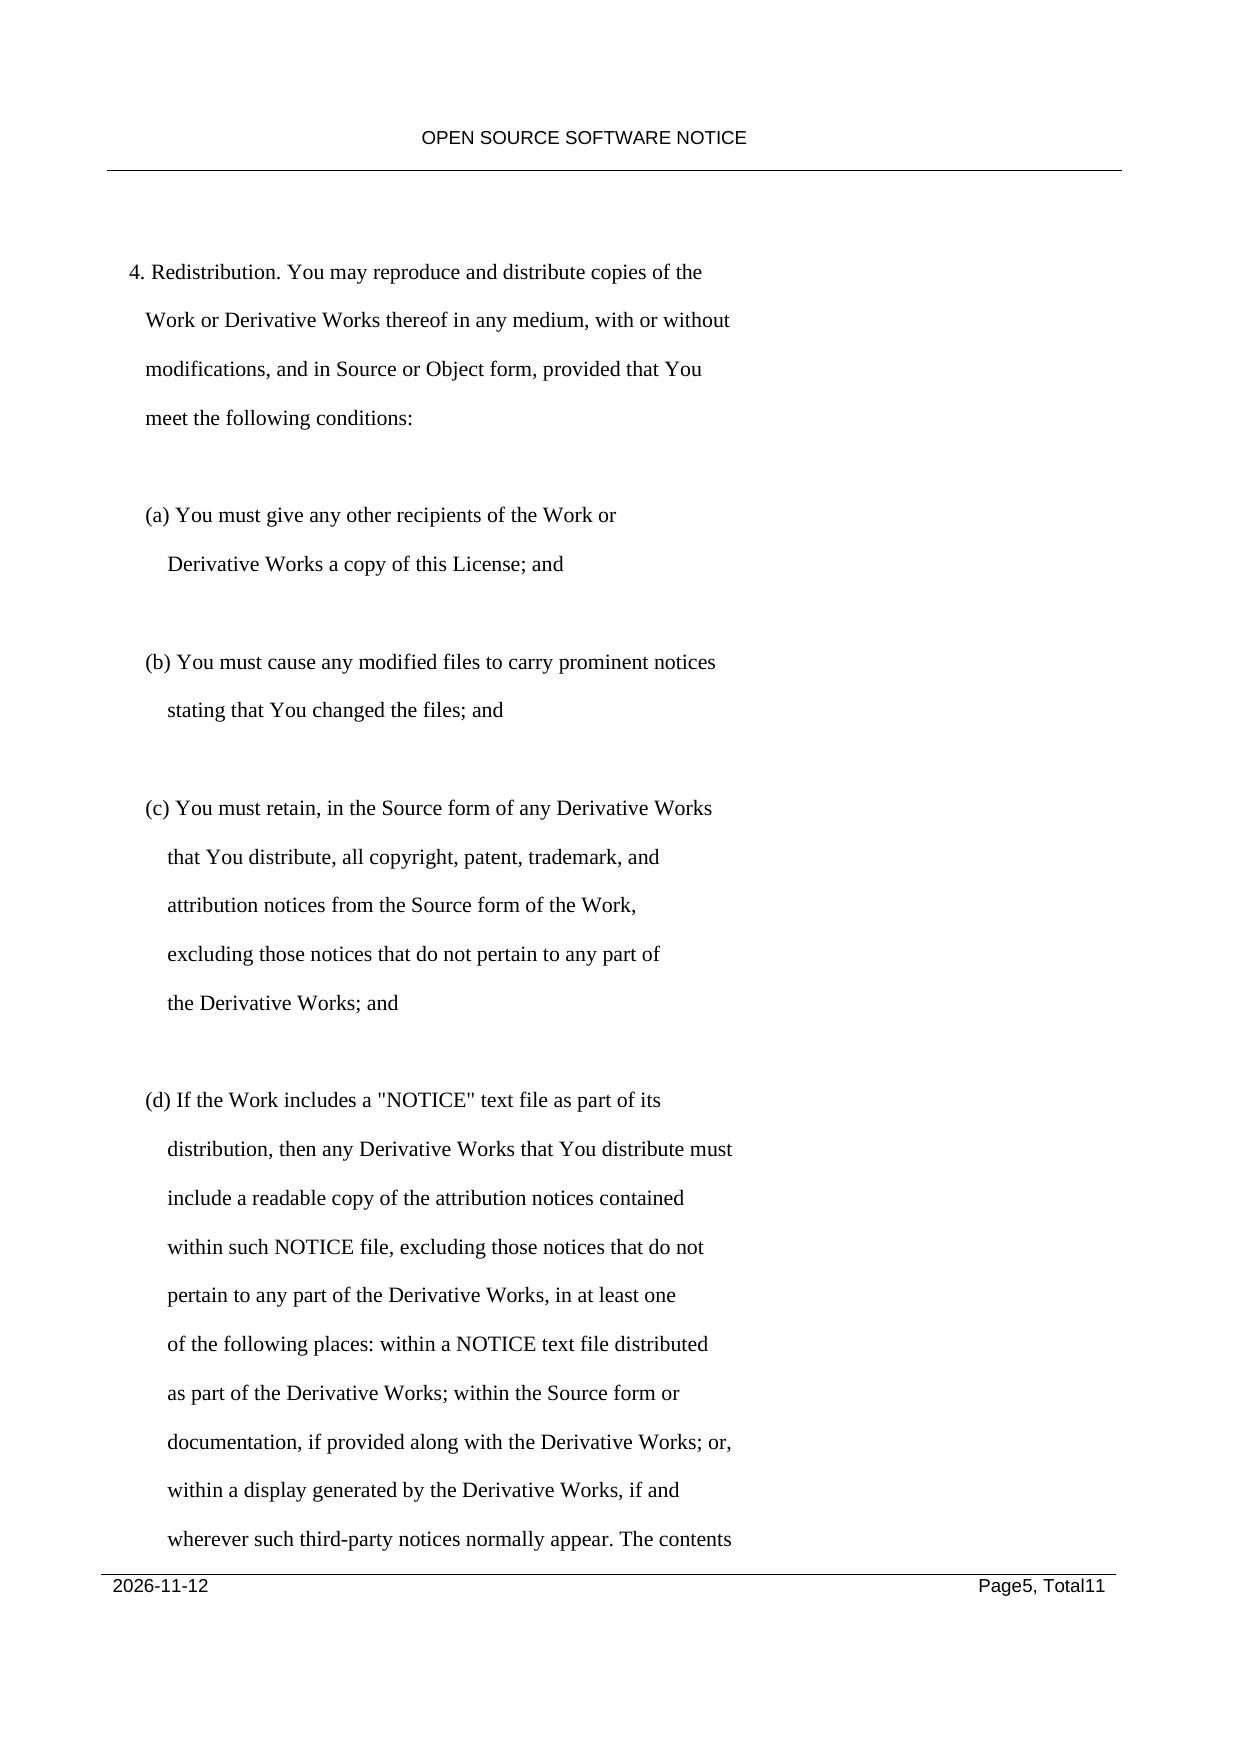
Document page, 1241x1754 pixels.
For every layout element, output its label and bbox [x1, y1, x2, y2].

text [112, 206, 1128, 1555]
